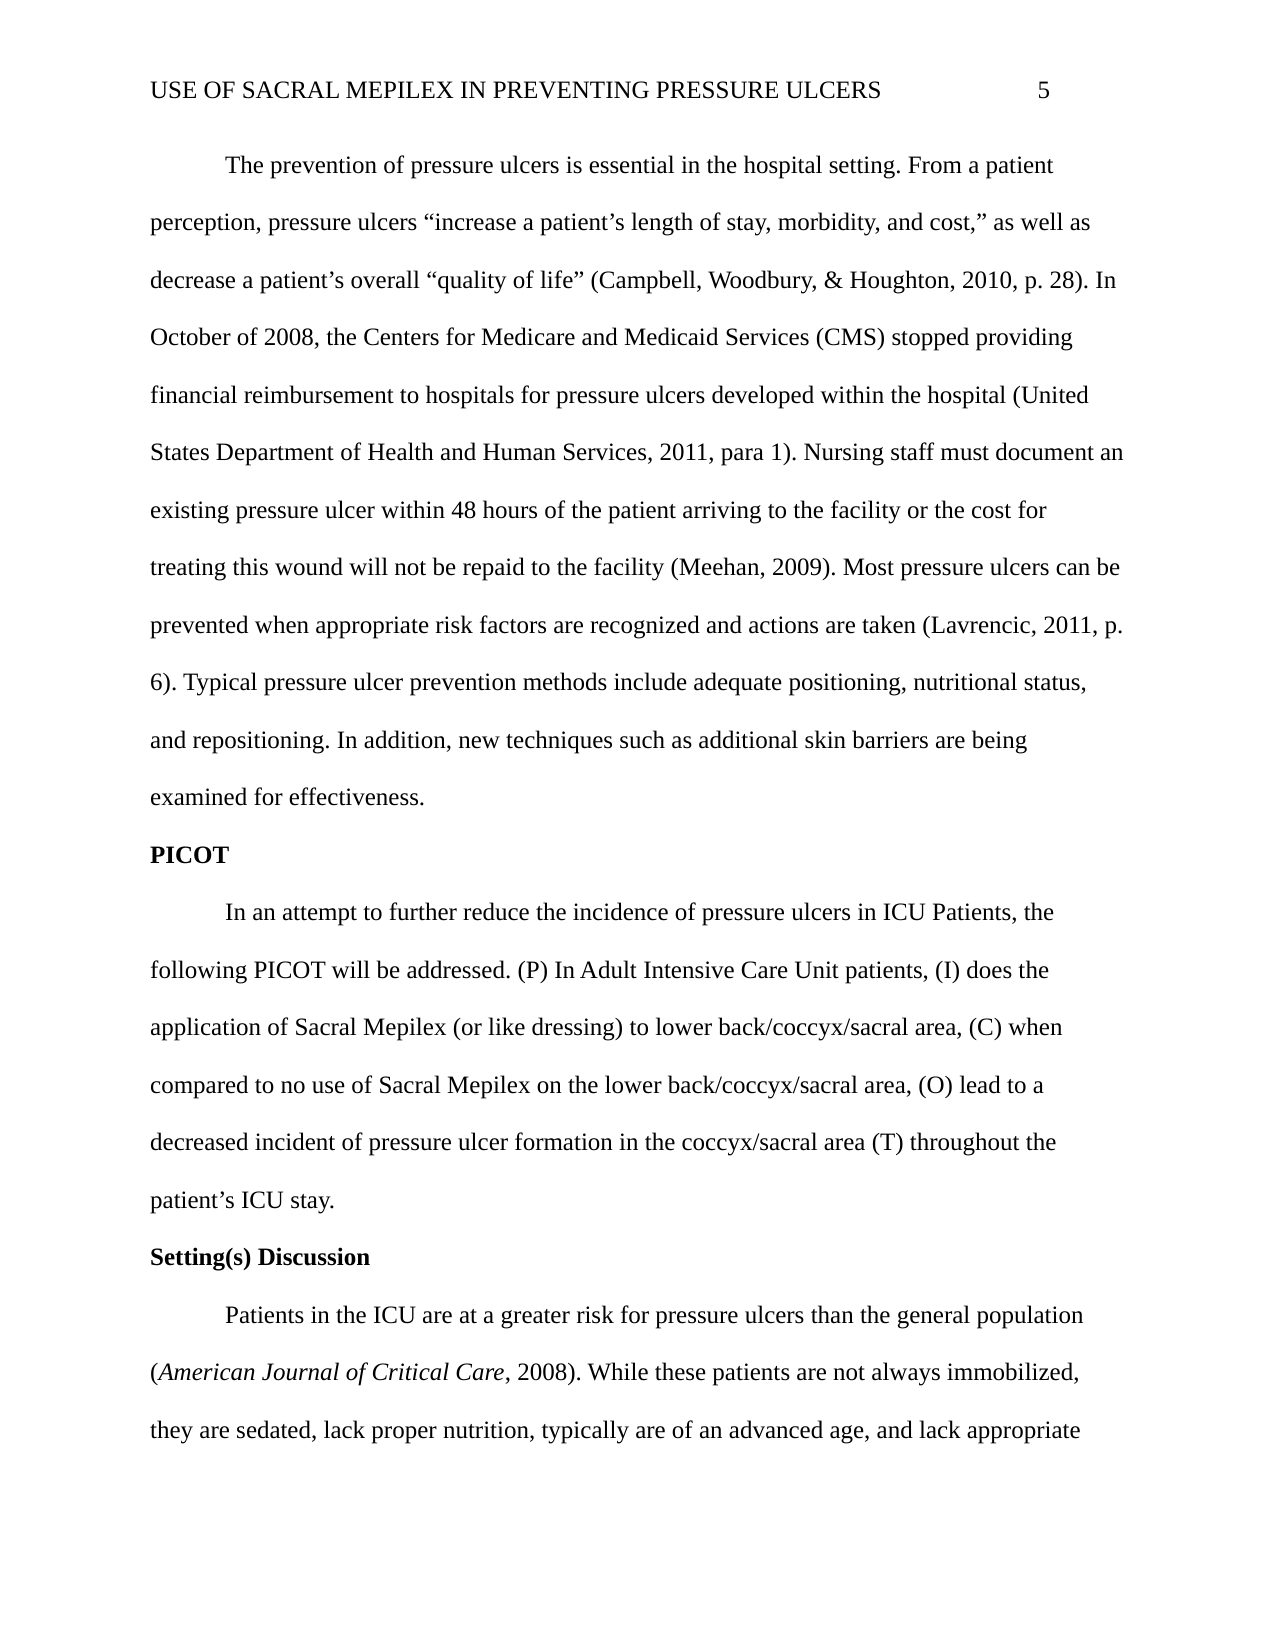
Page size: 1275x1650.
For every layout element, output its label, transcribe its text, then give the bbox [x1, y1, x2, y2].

text In an attempt to further reduce the incidence of pressure ulcers in ICU Patients, the following PICOT will be addressed. (P) In Adult Intensive Care Unit patients, (I) does the application of Sacral Mepilex (or like dressing) to lower back/coccyx/sacral area, (C) when compared to no use of Sacral Mepilex on the lower back/coccyx/sacral area, (O) lead to a decreased incident of pressure ulcer formation in the coccyx/sacral area (T) throughout the patient’s ICU stay. Setting(s) Discussion [150, 897, 1125, 1271]
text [150, 1300, 1125, 1444]
text The prevention of pressure ulcers is essential in the hospital setting. From a patient perception, pressure ulcers “increase a patient’s length of stay, morbidity, and cost,” as well as decrease a patient’s overall “quality of life” (Campbell, Woodbury, & Houghton, 2010, p. 28). In October of 2008, the Centers for Medicare and Medicaid Services (CMS) stopped providing financial reimbursement to hospitals for pressure ulcers developed within the hospital (United States Department of Health and Human Services, 2011, para 1). Nursing staff must document an existing pressure ulcer within 48 hours of the patient arriving to the facility or the cost for treating this wound will not be repaid to the facility (Meehan, 2009). Most pressure ulcers can be prevented when appropriate risk factors are recognized and actions are taken (Lavrencic, 2011, p. 6). Typical pressure ulcer prevention methods include adequate positioning, nutritional status, and repositioning. In addition, new techniques such as additional skin barriers are being examined for effectiveness. PICOT [150, 150, 1125, 869]
